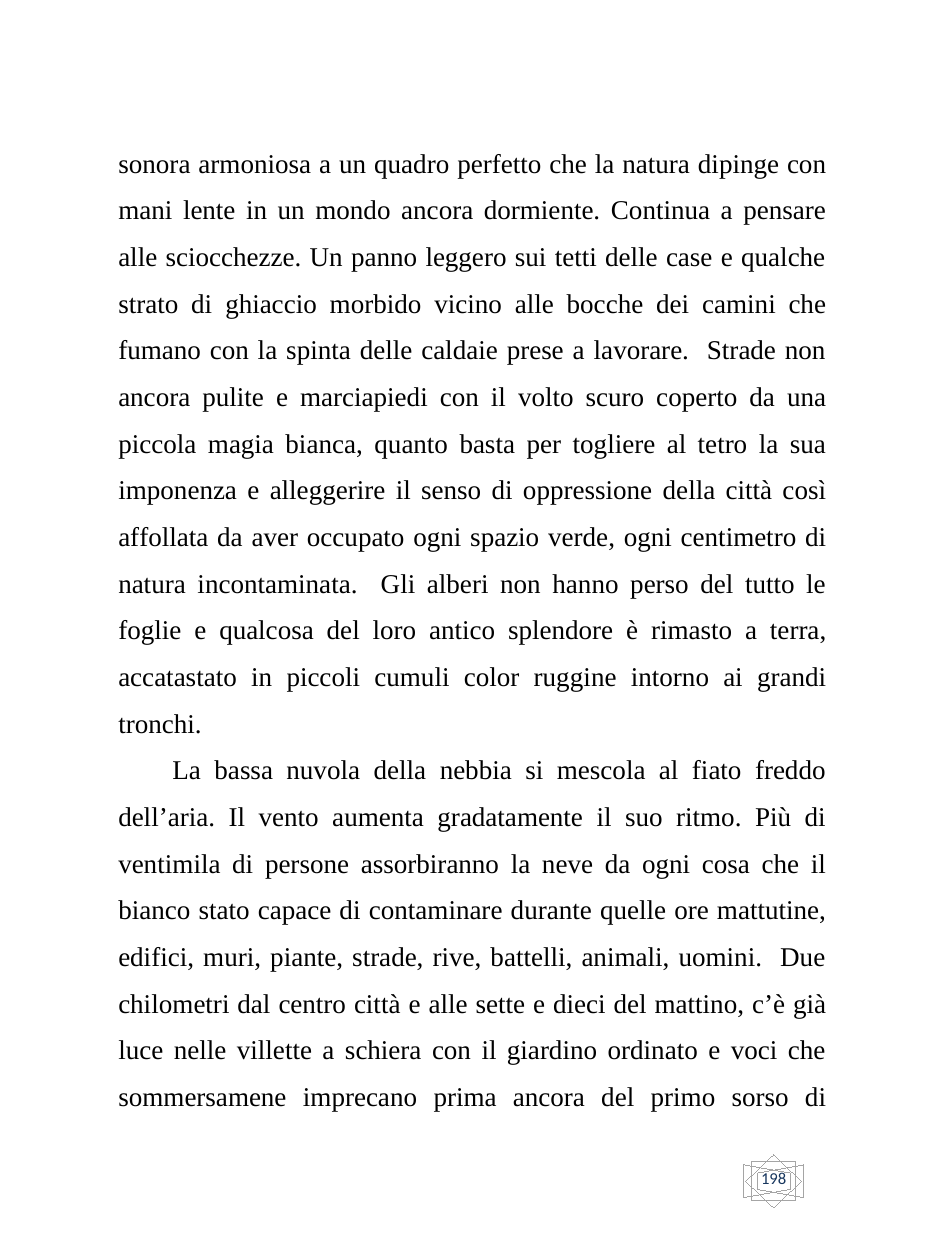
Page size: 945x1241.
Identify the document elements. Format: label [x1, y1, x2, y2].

text [118, 754, 827, 1112]
text [118, 148, 827, 739]
